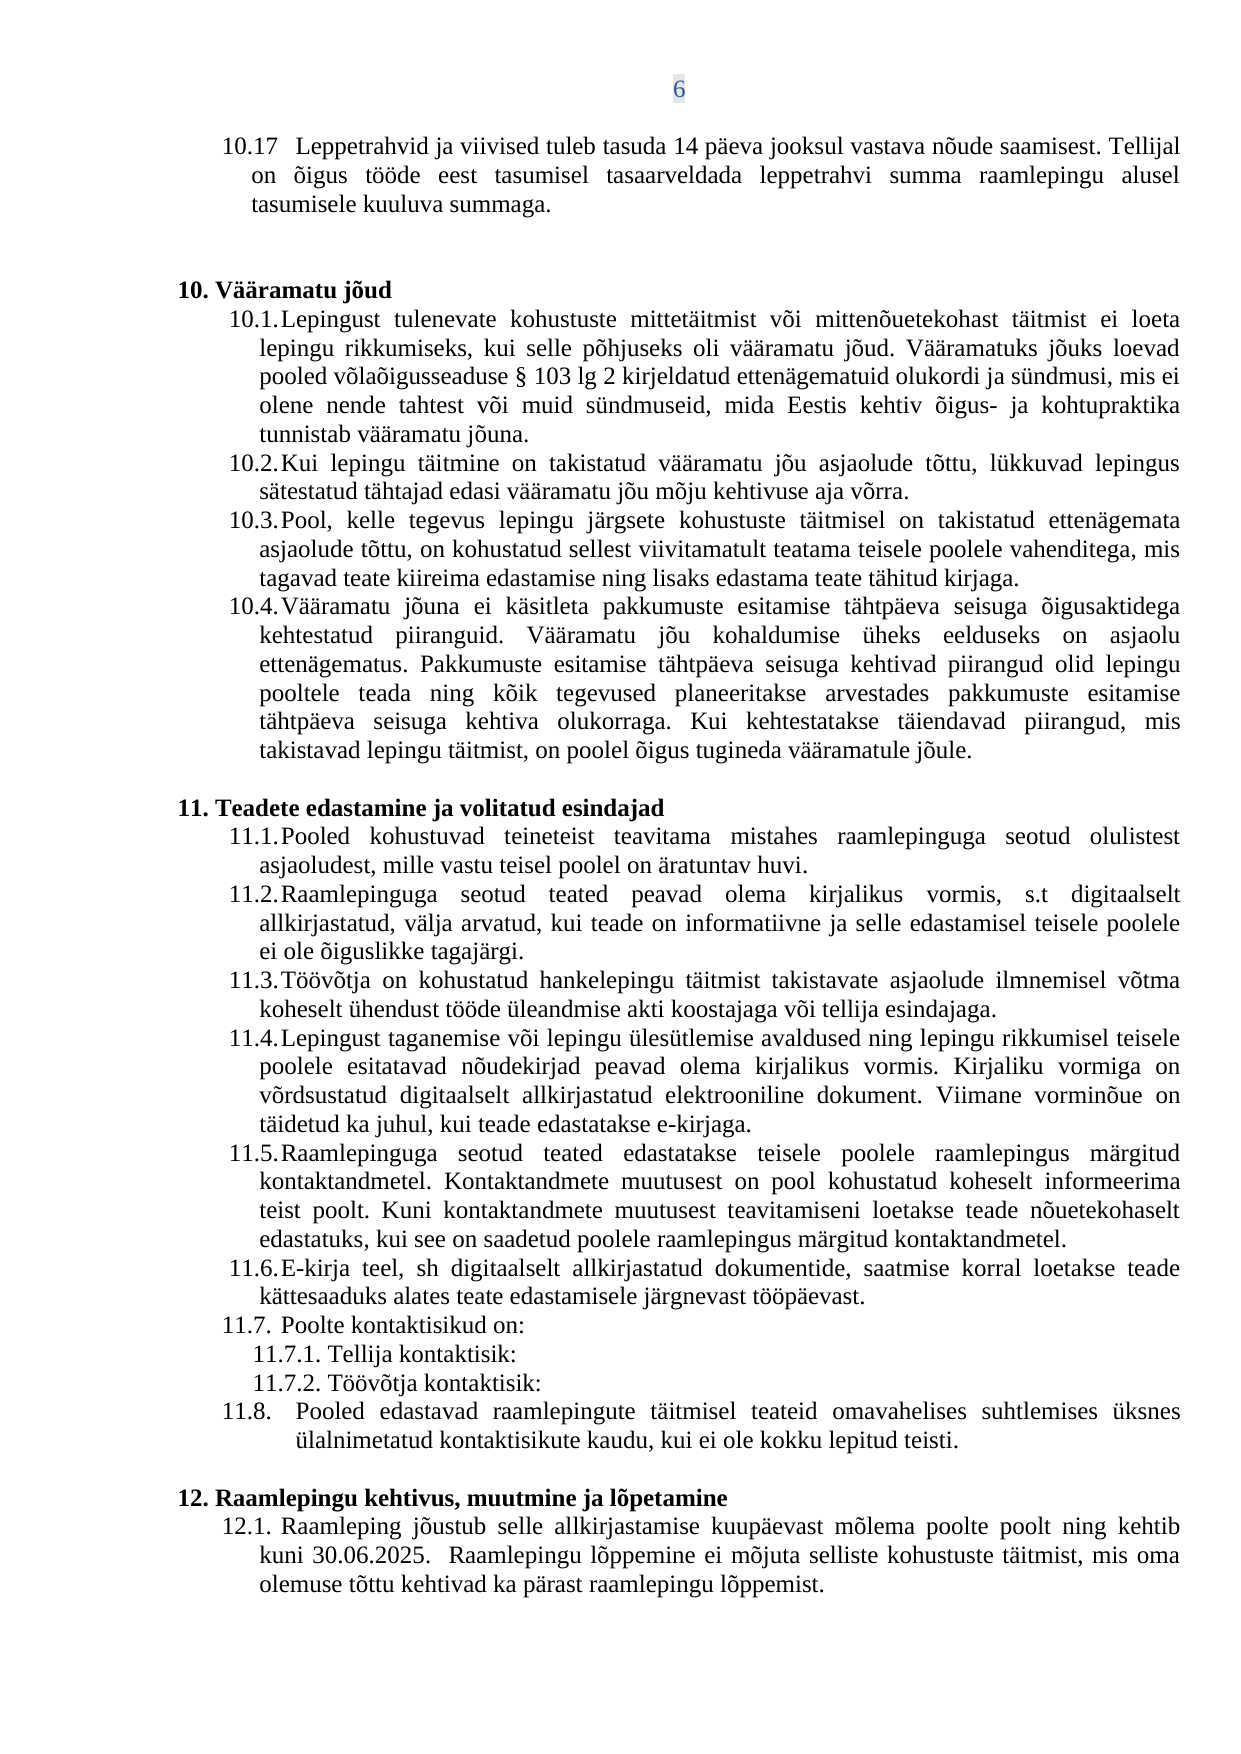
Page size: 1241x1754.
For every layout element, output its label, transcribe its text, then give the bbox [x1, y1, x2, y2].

list Poolte kontaktisikud on: [222, 1310, 1181, 1339]
list Töövõtja kontaktisik: [252, 1368, 1181, 1396]
list Lepingust taganemise või lepingu ülesütlemise avaldused ning lepingu rikkumisel teisele poolele esitatavad nõudekirjad peavad olema kirjalikus vormis. Kirjaliku vormiga on võrdsustatud digitaalselt allkirjastatud elektrooniline dokument. Viimane vorminõue on täidetud ka juhul, kui teade edastatakse e-kirjaga. [228, 1023, 1181, 1138]
list Pooled edastavad raamlepingute täitmisel teateid omavahelises suhtlemises üksnes ülalnimetatud kontaktisikute kaudu, kui ei ole kokku lepitud teisti. [222, 1396, 1181, 1454]
list Leppetrahvid ja viivised tuleb tasuda 14 päeva jooksul vastava nõude saamisest. Tellijal on õigus tööde eest tasumisel tasaarveldada leppetrahvi summa raamlepingu alusel tasumisele kuuluva summaga. [222, 131, 1181, 218]
list Raamlepinguga seotud teated peavad olema kirjalikus vormis, s.t digitaalselt allkirjastatud, välja arvatud, kui teade on informatiivne ja selle edastamisel teisele poolele ei ole õiguslikke tagajärgi. [228, 879, 1181, 965]
list Kui lepingu täitmine on takistatud vääramatu jõu asjaolude tõttu, lükkuvad lepingus sätestatud tähtajad edasi vääramatu jõu mõju kehtivuse aja võrra. [228, 448, 1181, 505]
list Pooled kohustuvad teineteist teavitama mistahes raamlepinguga seotud olulistest asjaoludest, mille vastu teisel poolel on äratuntav huvi. [228, 821, 1181, 879]
list Raamleping jõustub selle allkirjastamise kuupäevast mõlema poolte poolt ning kehtib kuni 30.06.2025. Raamlepingu lõppemine ei mõjuta selliste kohustuste täitmist, mis oma olemuse tõttu kehtivad ka pärast raamlepingu lõppemist. [222, 1511, 1181, 1598]
list Lepingust tulenevate kohustuste mittetäitmist või mittenõuetekohast täitmist ei loeta lepingu rikkumiseks, kui selle põhjuseks oli vääramatu jõud. Vääramatuks jõuks loevad pooled võlaõigusseaduse § 103 lg 2 kirjeldatud ettenägematuid olukordi ja sündmusi, mis ei olene nende tahtest või muid sündmuseid, mida Eestis kehtiv õigus- ja kohtupraktika tunnistab vääramatu jõuna. [228, 304, 1181, 448]
list Raamlepinguga seotud teated edastatakse teisele poolele raamlepingus märgitud kontaktandmetel. Kontaktandmete muutusest on pool kohustatud koheselt informeerima teist poolt. Kuni kontaktandmete muutusest teavitamiseni loetakse teade nõuetekohaselt edastatuks, kui see on saadetud poolele raamlepingus märgitud kontaktandmetel. [228, 1138, 1181, 1253]
list Töövõtja on kohustatud hankelepingu täitmist takistavate asjaolude ilmnemisel võtma koheselt ühendust tööde üleandmise akti koostajaga või tellija esindajaga. [228, 965, 1181, 1023]
list Vääramatu jõuna ei käsitleta pakkumuste esitamise tähtpäeva seisuga õigusaktidega kehtestatud piiranguid. Vääramatu jõu kohaldumise üheks eelduseks on asjaolu ettenägematus. Pakkumuste esitamise tähtpäeva seisuga kehtivad piirangud olid lepingu pooltele teada ning kõik tegevused planeeritakse arvestades pakkumuste esitamise tähtpäeva seisuga kehtiva olukorraga. Kui kehtestatakse täiendavad piirangud, mis takistavad lepingu täitmist, on poolel õigus tugineda vääramatule jõule. [228, 591, 1181, 764]
list E-kirja teel, sh digitaalselt allkirjastatud dokumentide, saatmise korral loetakse teade kättesaaduks alates teate edastamisele järgnevast tööpäevast. [228, 1253, 1181, 1310]
list Raamlepingu kehtivus, muutmine ja lõpetamine [177, 1483, 1181, 1511]
list Tellija kontaktisik: [252, 1339, 1181, 1368]
list Teadete edastamine ja volitatud esindajad [177, 793, 1181, 821]
list Vääramatu jõud [177, 275, 1181, 304]
list Pool, kelle tegevus lepingu järgsete kohustuste täitmisel on takistatud ettenägemata asjaolude tõttu, on kohustatud sellest viivitamatult teatama teisele poolele vahenditega, mis tagavad teate kiireima edastamise ning lisaks edastama teate tähitud kirjaga. [228, 505, 1181, 591]
